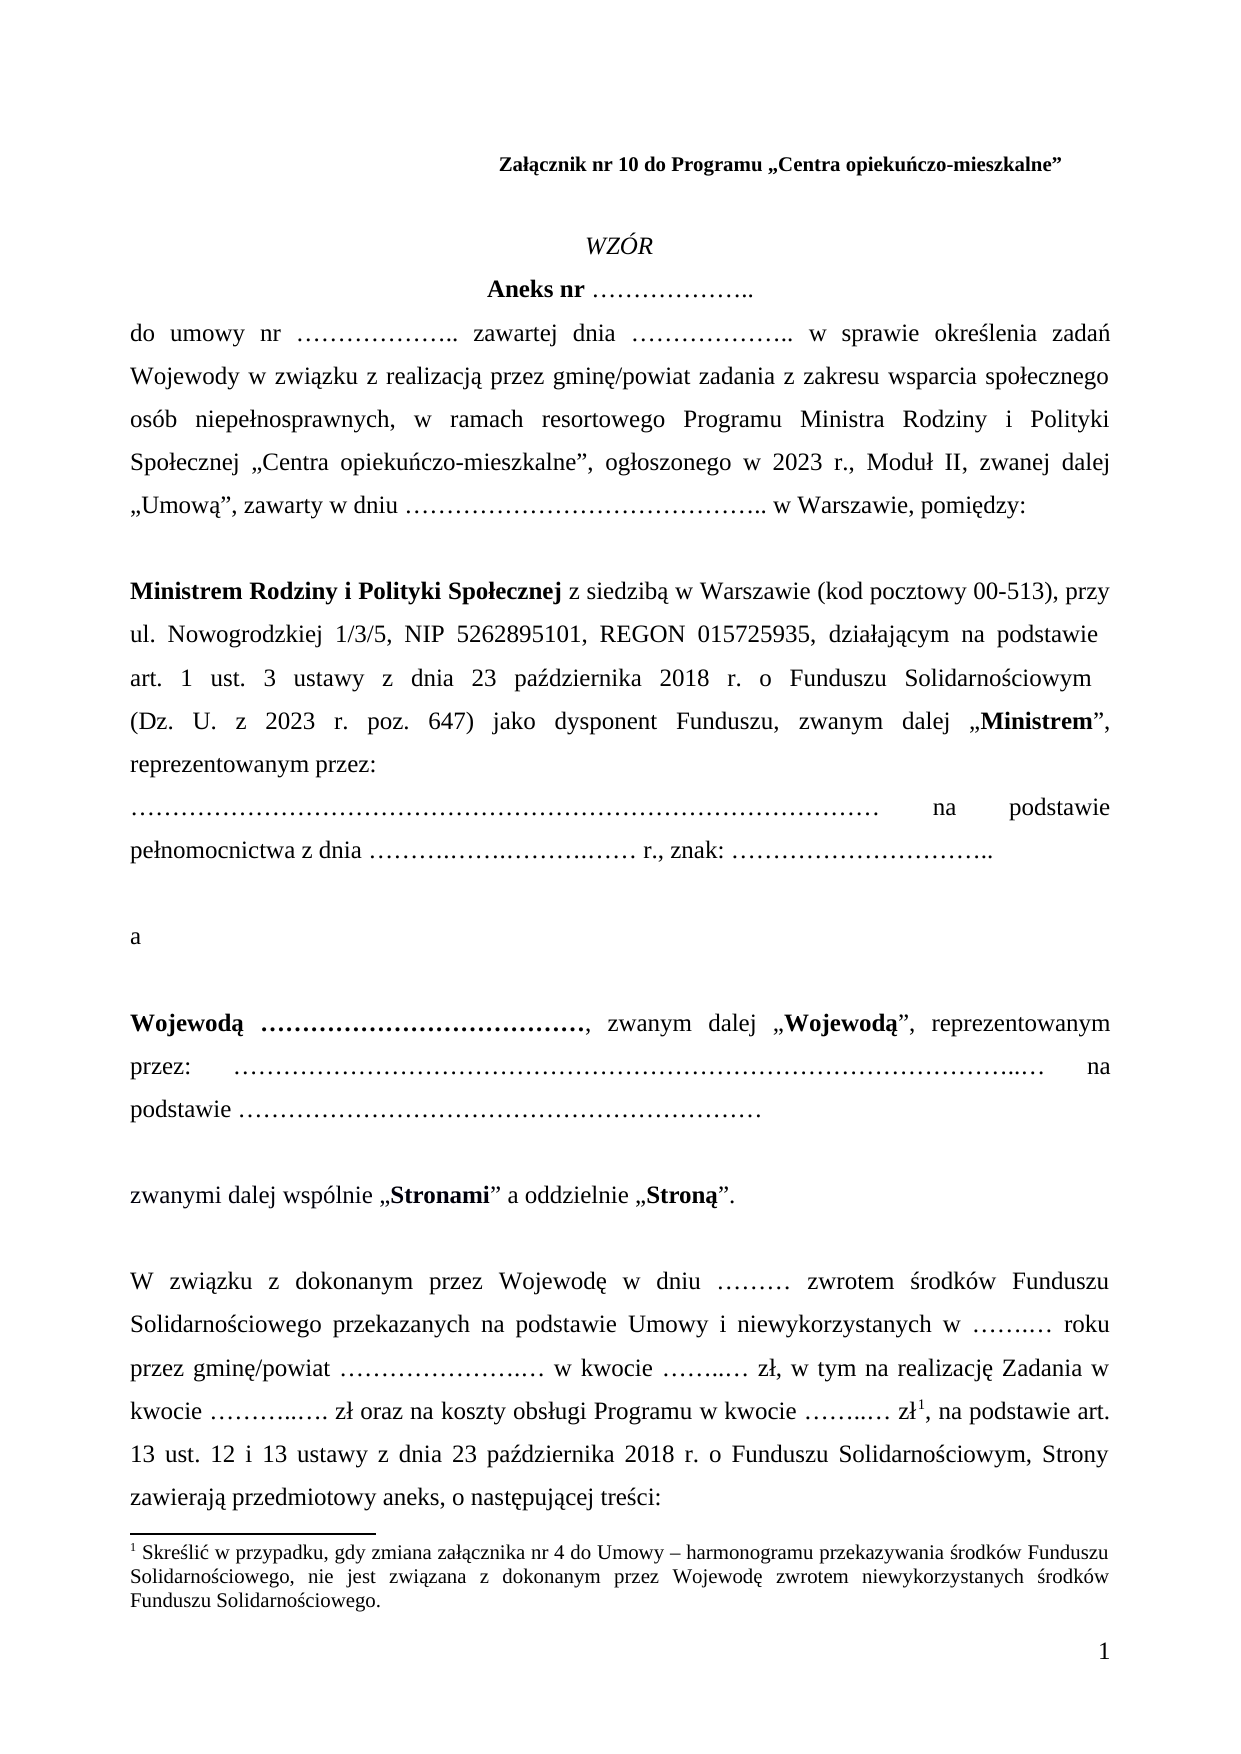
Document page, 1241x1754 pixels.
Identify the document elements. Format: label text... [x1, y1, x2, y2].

title a [130, 921, 1110, 950]
title do umowy nr ……………….. zawartej dnia ……………….. w sprawie określenia zadań Wojewody w związku z realizacją przez gminę/powiat zadania z zakresu wsparcia społecznego osób niepełnosprawnych, w ramach resortowego Programu Ministra Rodziny i Polityki Społecznej „Centra opiekuńczo-mieszkalne”, ogłoszonego w 2023 r., Moduł II, zwanej dalej „Umową”, zawarty w dniu …………………………………….. w Warszawie, pomiędzy: [130, 318, 1110, 519]
text Wojewodą …………………………………, zwanym dalej „Wojewodą”, reprezentowanym przez: …………………………………………………………………………………..… na podstawie ……………………………………………………… [130, 1008, 1110, 1123]
text zwanymi dalej wspólnie „Stronami” a oddzielnie „Stroną”. [130, 1180, 1110, 1209]
text W związku z dokonanym przez Wojewodę w dniu ……… zwrotem środków Funduszu Solidarnościowego przekazanych na podstawie Umowy i niewykorzystanych w …….… roku przez gminę/powiat ………………….… w kwocie ……..… zł, w tym na realizację Zadania w kwocie ………..…. zł oraz na koszty obsługi Programu w kwocie ……..… zł, na podstawie art. 13 ust. 12 i 13 ustawy z dnia 23 października 2018 r. o Funduszu Solidarnościowym, Strony zawierają przedmiotowy aneks, o następującej treści: [130, 1266, 1110, 1511]
text Ministrem Rodziny i Polityki Społecznej z siedzibą w Warszawie (kod pocztowy 00-513), przy ul. Nowogrodzkiej 1/3/5, NIP 5262895101, REGON 015725935, działającym na podstawie art. 1 ust. 3 ustawy z dnia 23 października 2018 r. o Funduszu Solidarnościowym (Dz. U. z 2023 r. poz. 647) jako dysponent Funduszu, zwanym dalej „Ministrem”, reprezentowanym przez: [130, 576, 1110, 778]
title Aneks nr ……………….. [130, 274, 1110, 303]
title WZÓR [130, 231, 1110, 260]
text Załącznik nr 10 do Programu „Centra opiekuńczo-mieszkalne” [499, 152, 1110, 176]
text ……………………………………………………………………………… na podstawie pełnomocnictwa z dnia ……….…….……….…… r., znak: ………………………….. [130, 792, 1110, 864]
